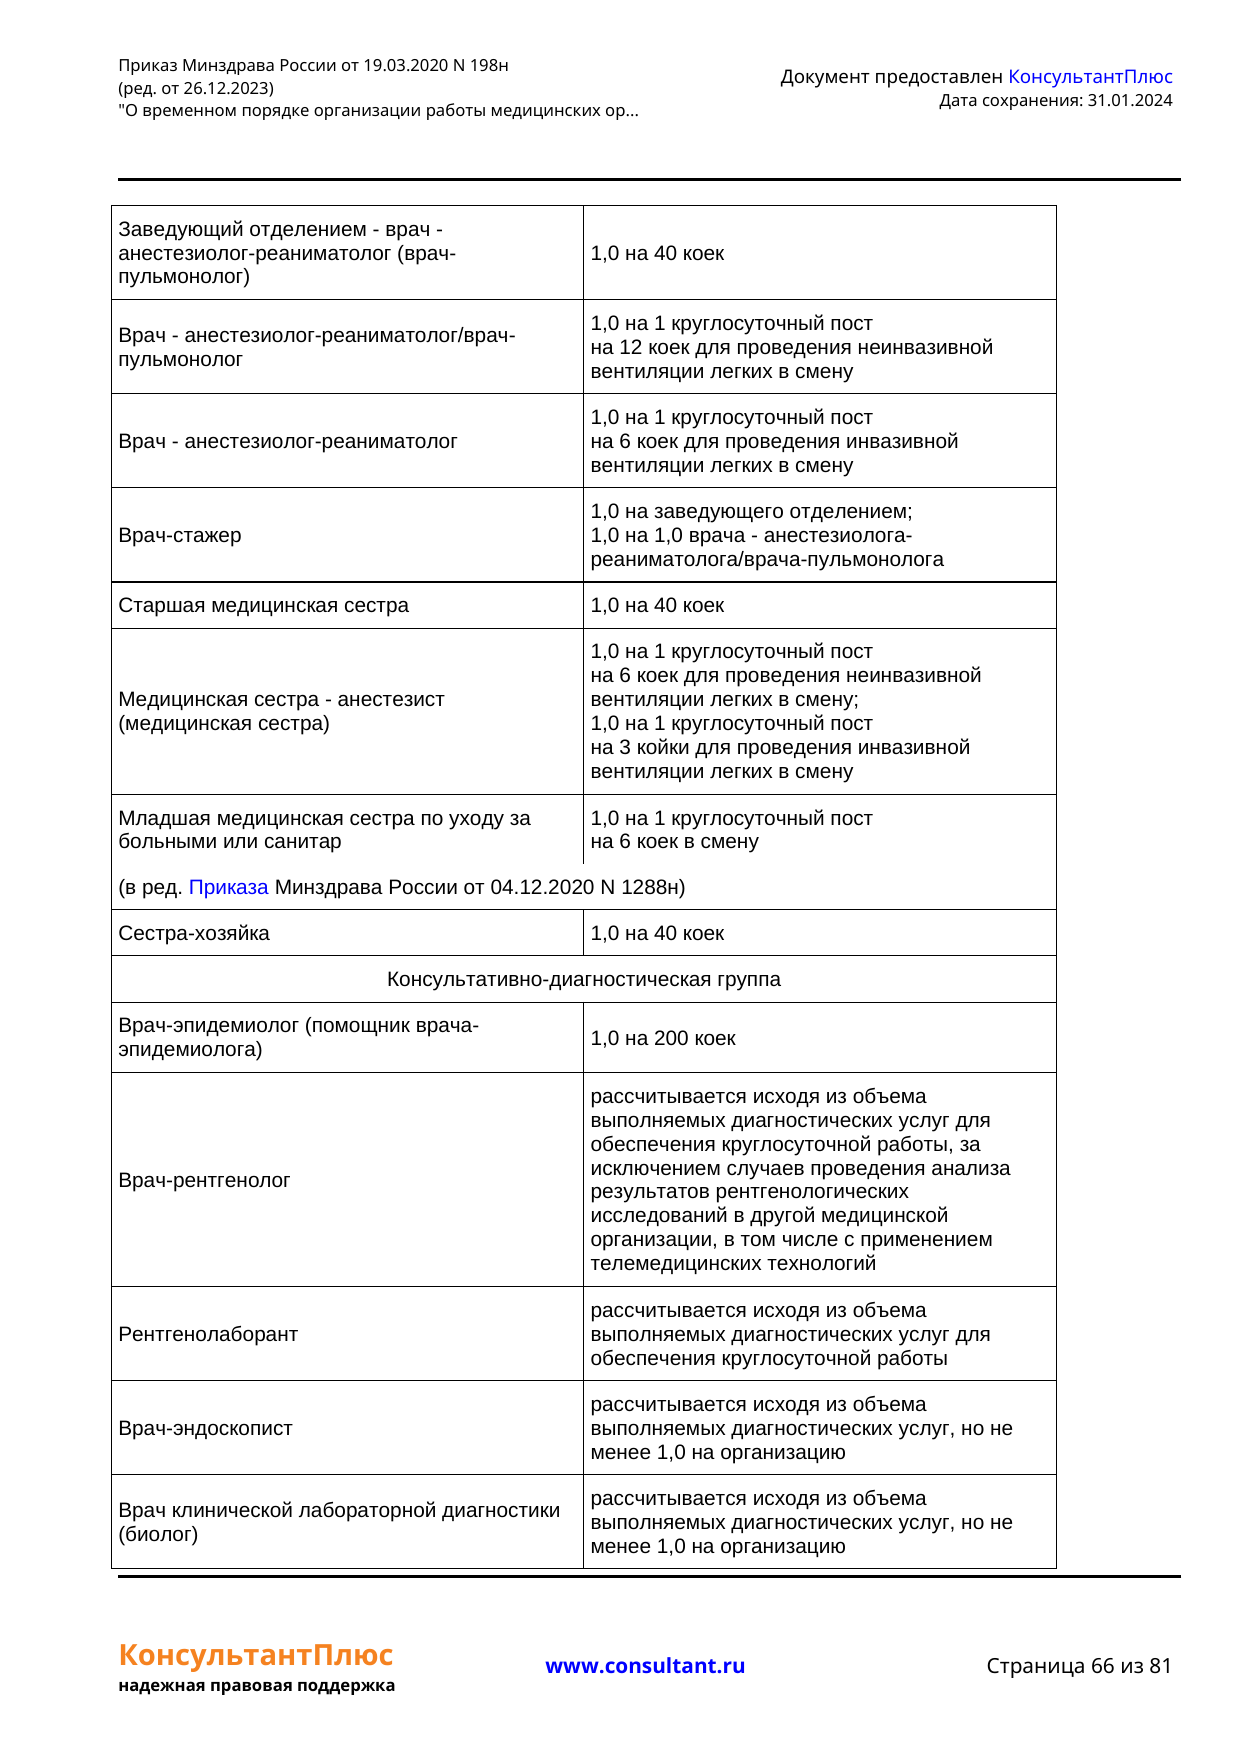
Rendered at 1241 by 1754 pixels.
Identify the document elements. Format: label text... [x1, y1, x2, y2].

table_cell Врач-рентгенолог [112, 1073, 583, 1286]
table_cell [584, 1381, 1056, 1474]
table_cell 1,0 на 1 круглосуточный пост на 6 коек для проведения инвазивной вентиляции легких в смену [584, 394, 1056, 487]
table_cell Врач клинической лабораторной диагностики (биолог) [112, 1475, 583, 1568]
table_cell Врач-эпидемиолог (помощник врача-эпидемиолога) [112, 1003, 583, 1072]
table_cell 1,0 на 40 коек [584, 583, 1056, 628]
table_cell Рентгенолаборант [112, 1287, 583, 1380]
table_cell Врач-стажер [112, 488, 583, 581]
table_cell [584, 1475, 1056, 1568]
table_cell Врач - анестезиолог-реаниматолог [112, 394, 583, 487]
table_cell 1,0 на 1 круглосуточный пост на 6 коек в смену [584, 795, 1056, 864]
table_cell 1,0 на 40 коек [584, 910, 1056, 955]
table_cell Младшая медицинская сестра по уходу за больными или санитар [112, 795, 583, 864]
table_cell 1,0 на 40 коек [584, 206, 1056, 299]
table_cell Сестра-хозяйка [112, 910, 583, 955]
table_cell Старшая медицинская сестра [112, 583, 583, 628]
table_cell Медицинская сестра - анестезист (медицинская сестра) [112, 629, 583, 794]
table_cell Заведующий отделением - врач - анестезиолог-реаниматолог (врач-пульмонолог) [112, 206, 583, 299]
table_cell 1,0 на 1 круглосуточный пост на 12 коек для проведения неинвазивной вентиляции легких в смену [584, 300, 1056, 393]
table_cell Врач-эндоскопист [112, 1381, 583, 1474]
table_cell 1,0 на 200 коек [584, 1003, 1056, 1072]
table_cell Консультативно-диагностическая группа [112, 956, 1056, 1002]
table_cell рассчитывается исходя из объема выполняемых диагностических услуг для обеспечения круглосуточной работы [584, 1287, 1056, 1380]
table_cell Врач - анестезиолог-реаниматолог/врач-пульмонолог [112, 300, 583, 393]
table_cell 1,0 на 1 круглосуточный пост на 6 коек для проведения неинвазивной вентиляции легких в смену; 1,0 на 1 круглосуточный пост на 3 койки для проведения инвазивной вентиляции легких в смену [584, 629, 1056, 794]
table_cell рассчитывается исходя из объема выполняемых диагностических услуг для обеспечения круглосуточной работы, за исключением случаев проведения анализа результатов рентгенологических исследований в другой медицинской организации, в том числе с применением телемедицинских технологий [584, 1073, 1056, 1286]
table_cell 1,0 на заведующего отделением; 1,0 на 1,0 врача - анестезиолога-реаниматолога/врача-пульмонолога [584, 488, 1056, 581]
table_cell (в ред. Приказа Минздрава России от 04.12.2020 N 1288н) [112, 864, 1056, 909]
